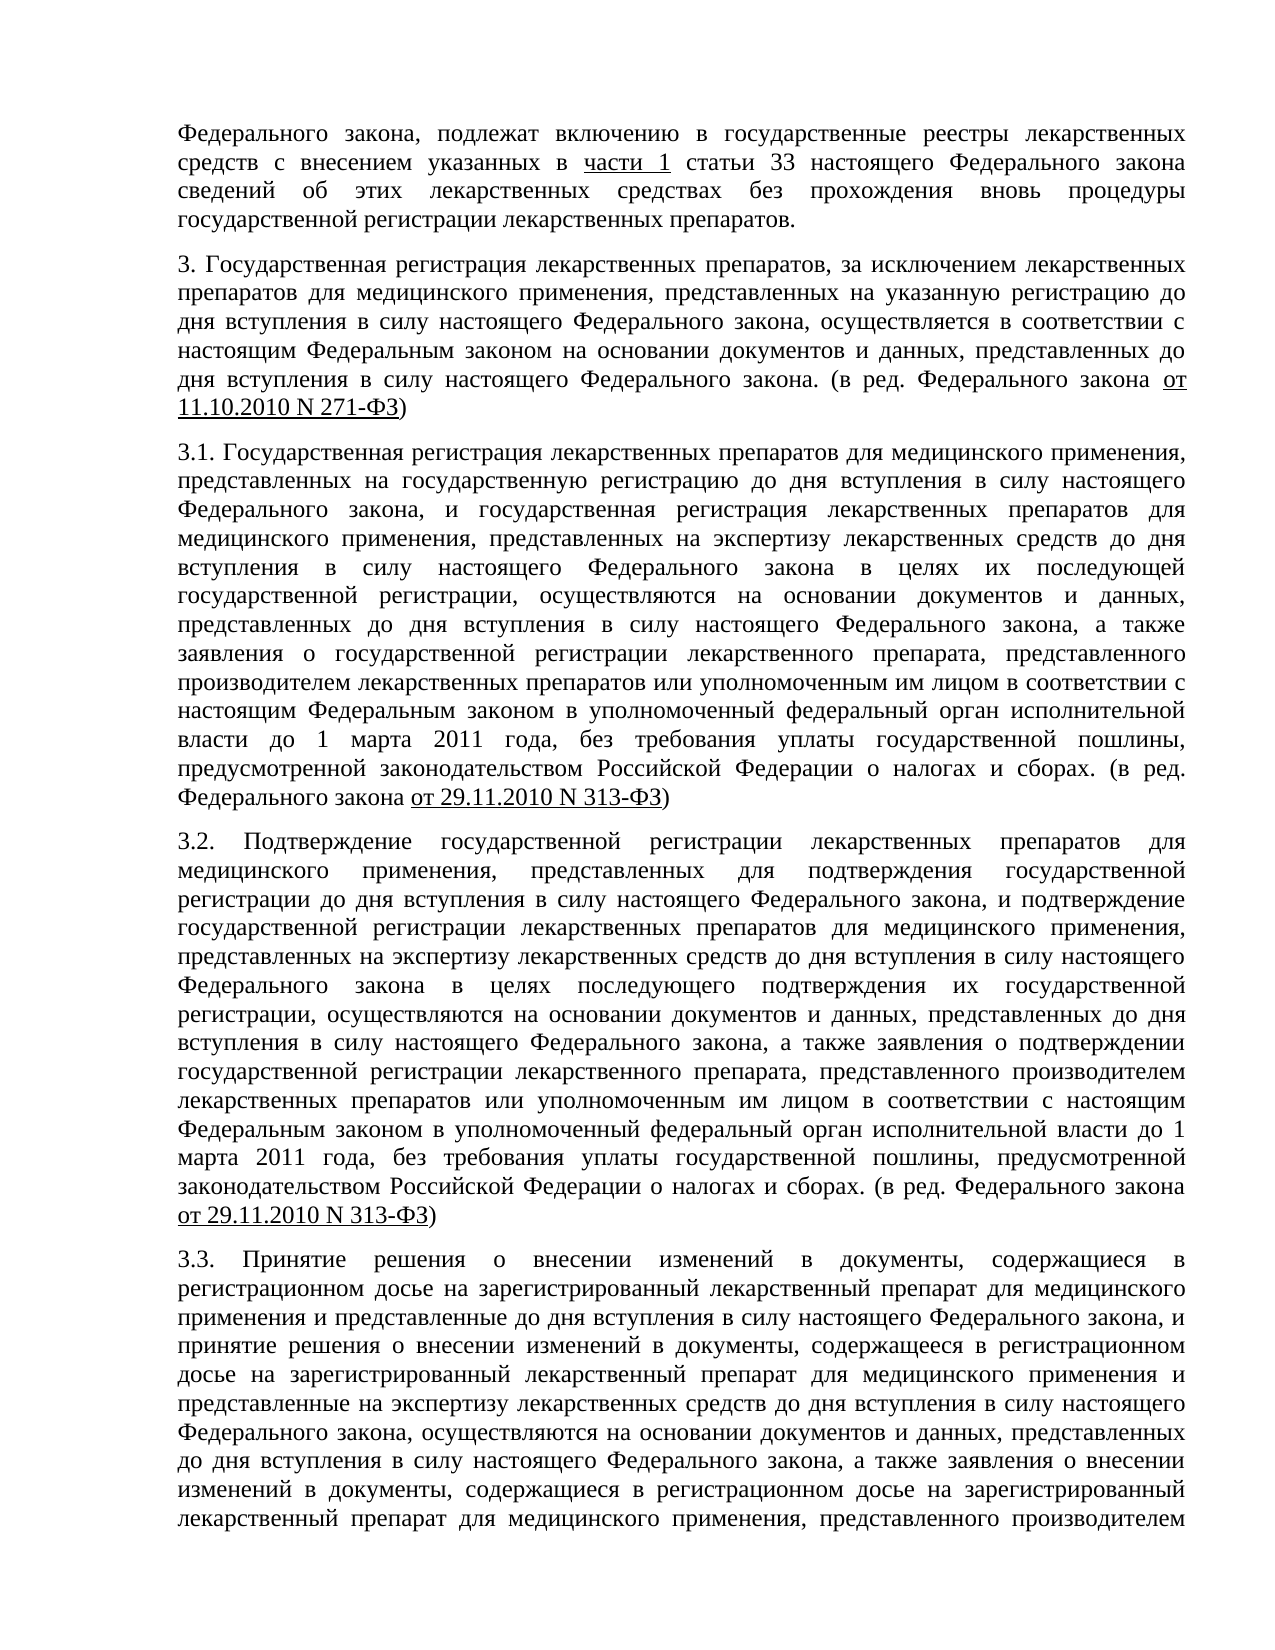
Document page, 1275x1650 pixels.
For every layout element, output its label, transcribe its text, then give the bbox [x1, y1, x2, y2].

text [177, 118, 1186, 233]
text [177, 1244, 1186, 1532]
text 3.2. Подтверждение государственной регистрации лекарственных препаратов для медицинского применения, представленных для подтверждения государственной регистрации до дня вступления в силу настоящего Федерального закона, и подтверждение государственной регистрации лекарственных препаратов для медицинского применения, представленных на экспертизу лекарственных средств до дня вступления в силу настоящего Федерального закона в целях последующего подтверждения их государственной регистрации, осуществляются на основании документов и данных, представленных до дня вступления в силу настоящего Федерального закона, а также заявления о подтверждении государственной регистрации лекарственного препарата, представленного производителем лекарственных препаратов или уполномоченным им лицом в соответствии с настоящим Федеральным законом в уполномоченный федеральный орган исполнительной власти до 1 марта 2011 года, без требования уплаты государственной пошлины, предусмотренной законодательством Российской Федерации о налогах и сборах. (в ред. Федерального закона от 29.11.2010 N 313-ФЗ) [177, 826, 1186, 1229]
text 3.1. Государственная регистрация лекарственных препаратов для медицинского применения, представленных на государственную регистрацию до дня вступления в силу настоящего Федерального закона, и государственная регистрация лекарственных препаратов для медицинского применения, представленных на экспертизу лекарственных средств до дня вступления в силу настоящего Федерального закона в целях их последующей государственной регистрации, осуществляются на основании документов и данных, представленных до дня вступления в силу настоящего Федерального закона, а также заявления о государственной регистрации лекарственного препарата, представленного производителем лекарственных препаратов или уполномоченным им лицом в соответствии с настоящим Федеральным законом в уполномоченный федеральный орган исполнительной власти до 1 марта 2011 года, без требования уплаты государственной пошлины, предусмотренной законодательством Российской Федерации о налогах и сборах. (в ред. Федерального закона от 29.11.2010 N 313-ФЗ) [177, 437, 1186, 811]
text 3. Государственная регистрация лекарственных препаратов, за исключением лекарственных препаратов для медицинского применения, представленных на указанную регистрацию до дня вступления в силу настоящего Федерального закона, осуществляется в соответствии с настоящим Федеральным законом на основании документов и данных, представленных до дня вступления в силу настоящего Федерального закона. (в ред. Федерального закона от 11.10.2010 N 271-ФЗ) [177, 249, 1186, 421]
